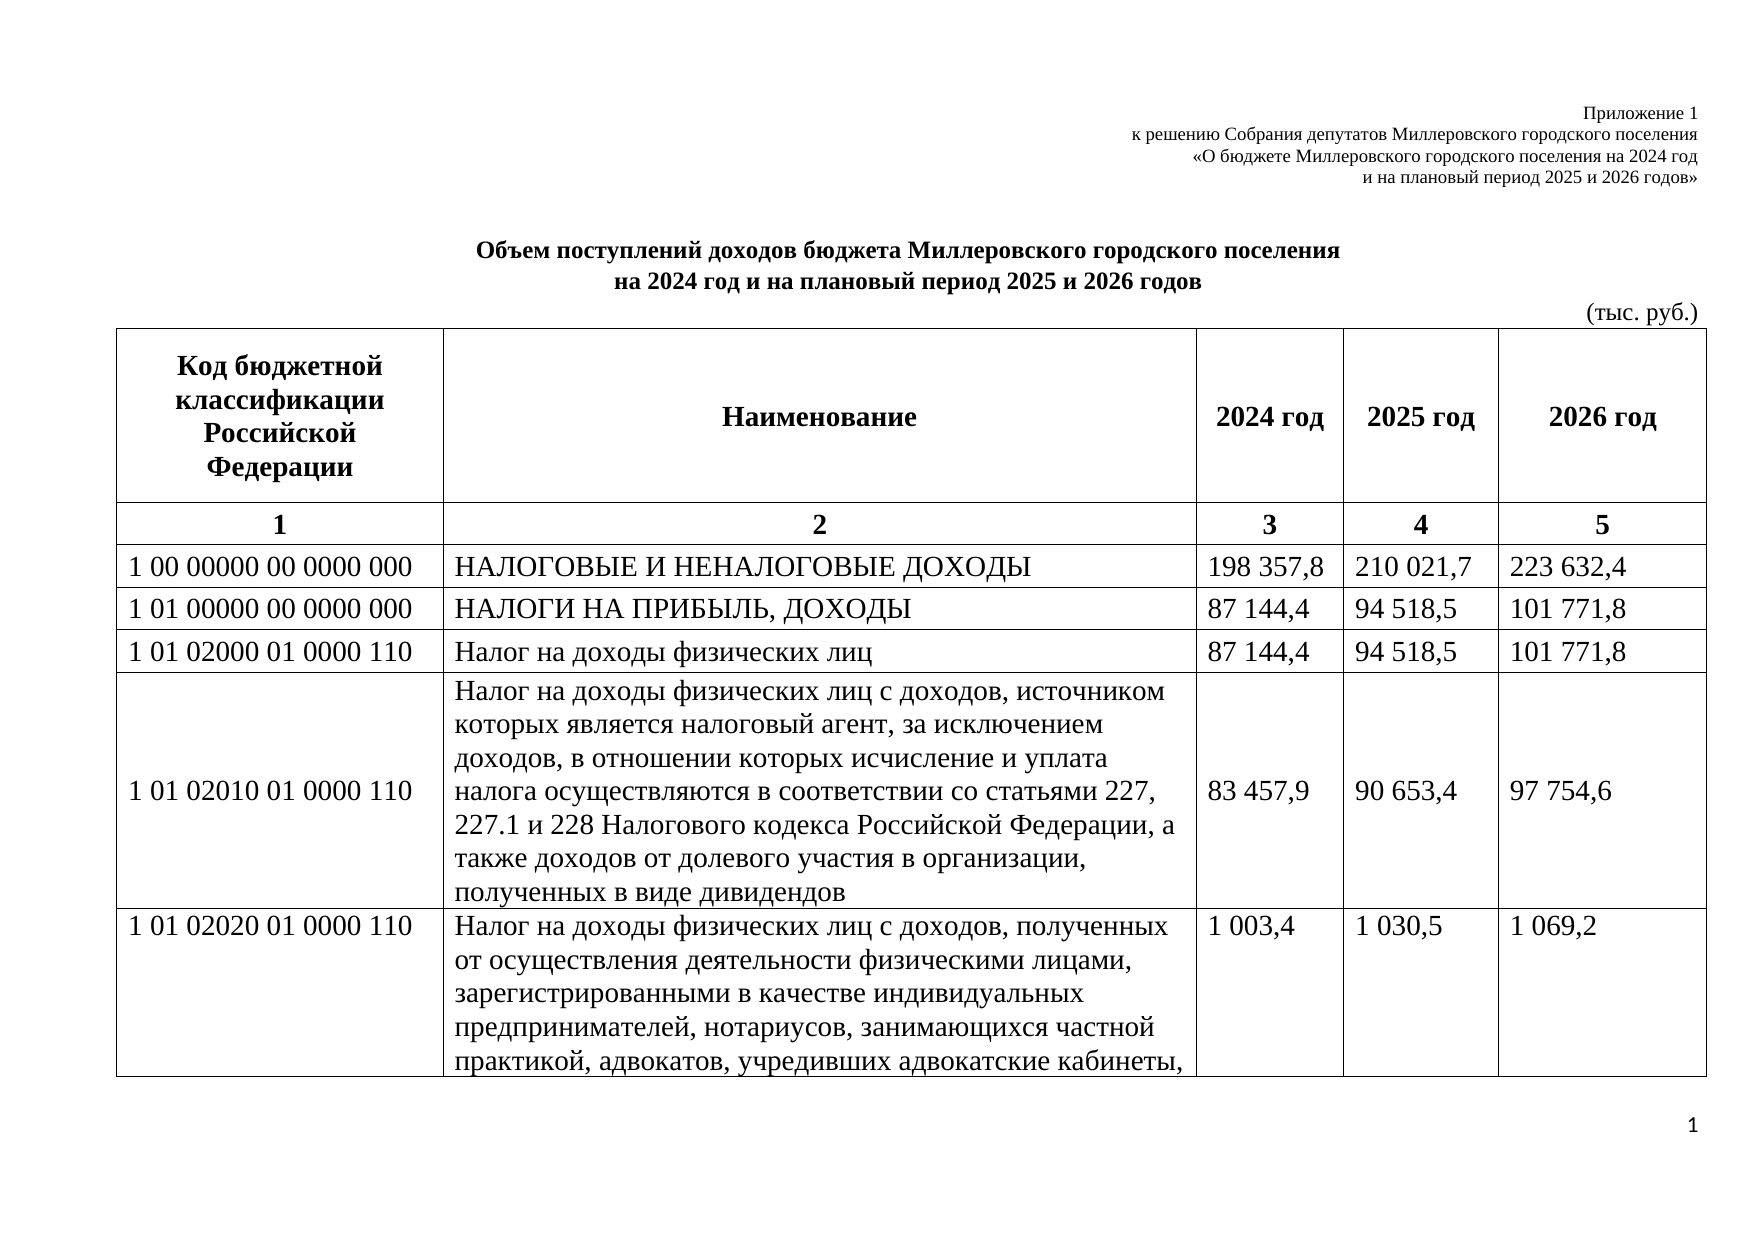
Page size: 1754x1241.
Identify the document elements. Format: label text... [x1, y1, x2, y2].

table_header 2025 год [1344, 329, 1498, 502]
table_cell 2 [444, 503, 1196, 544]
table_cell 1 00 00000 00 0000 000 [117, 545, 443, 587]
table_cell 4 [1344, 503, 1498, 544]
table_cell 87 144,4 [1197, 588, 1343, 629]
table_cell 223 632,4 [1499, 545, 1706, 587]
table_cell 83 457,9 [1197, 673, 1343, 907]
table_cell 5 [1499, 503, 1706, 544]
table_cell 97 754,6 [1499, 673, 1706, 907]
table_cell НАЛОГОВЫЕ И НЕНАЛОГОВЫЕ ДОХОДЫ [444, 545, 1196, 587]
table_cell Налог на доходы физических лиц [444, 630, 1196, 672]
table_cell НАЛОГИ НА ПРИБЫЛЬ, ДОХОДЫ [444, 588, 1196, 629]
table_cell 210 021,7 [1344, 545, 1498, 587]
table_cell 198 357,8 [1197, 545, 1343, 587]
table_header 2024 год [1197, 329, 1343, 502]
text и на плановый период 2025 и 2026 годов» [118, 166, 1698, 188]
table_cell 90 653,4 [1344, 673, 1498, 907]
table_cell 1 003,4 [1197, 909, 1343, 1076]
table_cell Налог на доходы физических лиц с доходов, источником которых является налоговый агент, за исключением доходов, в отношении которых исчисление и уплата налога осуществляются в соответствии со статьями 227, 227.1 и 228 Налогового кодекса Российской Федерации, а также доходов от долевого участия в организации, полученных в виде дивидендов [444, 673, 1196, 907]
table_cell 101 771,8 [1499, 588, 1706, 629]
table_cell 3 [1197, 503, 1343, 544]
text на 2024 год и на плановый период 2025 и 2026 годов [118, 266, 1698, 295]
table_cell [444, 909, 1196, 1076]
table_cell 94 518,5 [1344, 588, 1498, 629]
table_header Код бюджетной классификации Российской Федерации [117, 329, 443, 502]
table_cell 101 771,8 [1499, 630, 1706, 672]
table_cell 1 [117, 503, 443, 544]
table_cell 1 01 00000 00 0000 000 [117, 588, 443, 629]
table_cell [117, 909, 443, 1076]
table_cell 1 069,2 [1499, 909, 1706, 1076]
text (тыс. руб.) [118, 297, 1698, 326]
table_header 2026 год [1499, 329, 1706, 502]
table_cell 1 01 02000 01 0000 110 [117, 630, 443, 672]
text Приложение 1 [118, 102, 1698, 123]
table_cell 94 518,5 [1344, 630, 1498, 672]
text «О бюджете Миллеровского городского поселения на 2024 год [118, 145, 1698, 166]
text Объем поступлений доходов бюджета Миллеровского городского поселения [118, 235, 1698, 264]
table_header Наименование [444, 329, 1196, 502]
table_cell 1 030,5 [1344, 909, 1498, 1076]
table_cell 87 144,4 [1197, 630, 1343, 672]
table_cell 1 01 02010 01 0000 110 [117, 673, 443, 907]
text к решению Собрания депутатов Миллеровского городского поселения [118, 123, 1698, 145]
